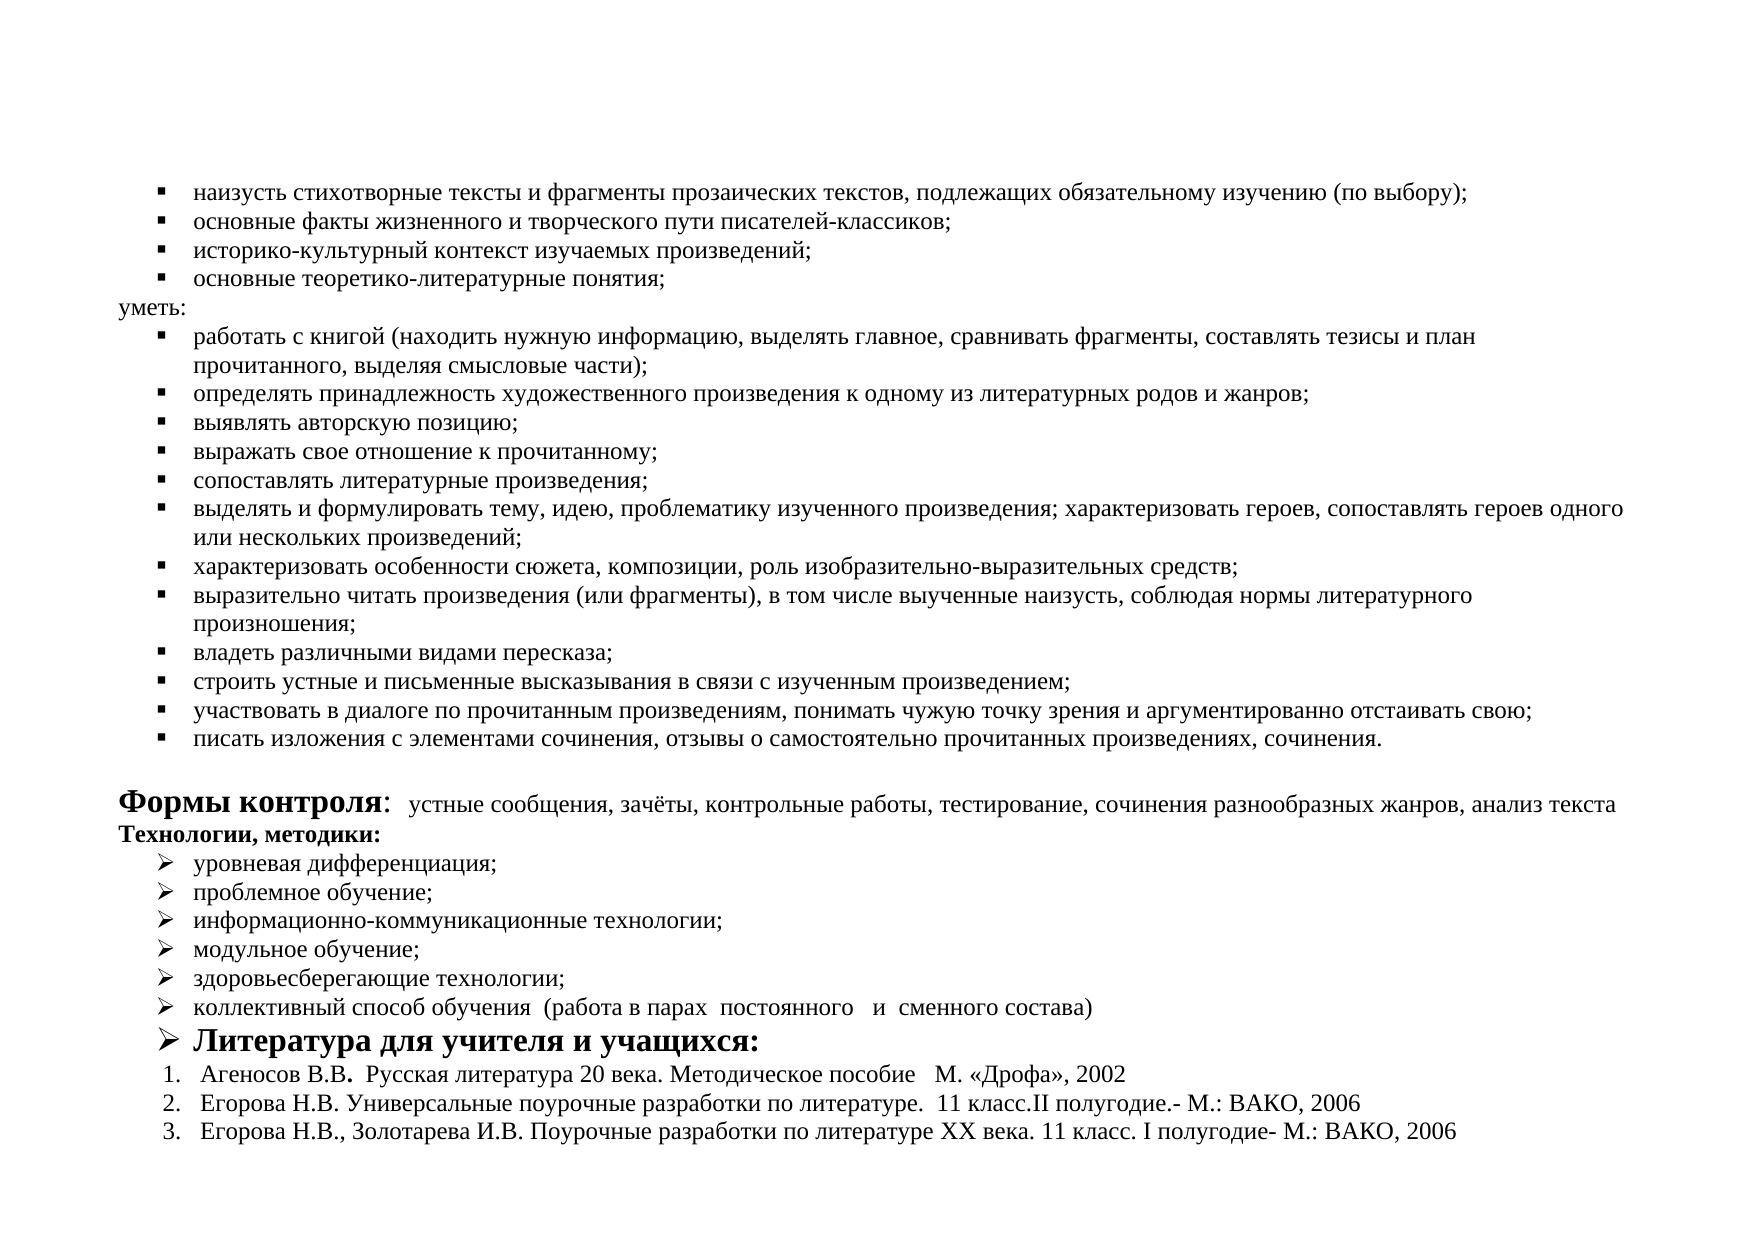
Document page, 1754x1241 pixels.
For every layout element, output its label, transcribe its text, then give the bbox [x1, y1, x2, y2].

list владеть различными видами пересказа; [156, 637, 1636, 666]
list проблемное обучение; [156, 877, 1636, 906]
list информационно-коммуникационные технологии; [156, 906, 1636, 934]
list наизусть стихотворные тексты и фрагменты прозаических текстов, подлежащих обязательному изучению (по выбору); [156, 177, 1636, 206]
list коллективный способ обучения (работа в парах постоянного и сменного состава) [156, 992, 1636, 1021]
list писать изложения с элементами сочинения, отзывы о самостоятельно прочитанных произведениях, сочинения. [156, 723, 1636, 752]
list Агеносов В.В. Русская литература 20 века. Методическое пособие М. «Дрофа», 2002 [162, 1059, 1636, 1088]
list историко-культурный контекст изучаемых произведений; [156, 235, 1636, 263]
list выделять и формулировать тему, идею, проблематику изученного произведения; характеризовать героев, сопоставлять героев одного или нескольких произведений; [156, 493, 1636, 551]
list строить устные и письменные высказывания в связи с изученным произведением; [156, 666, 1636, 695]
list выражать свое отношение к прочитанному; [156, 436, 1636, 465]
text Формы контроля: устные сообщения, зачёты, контрольные работы, тестирование, сочинения разнообразных жанров, анализ текста [118, 781, 1636, 819]
list уровневая дифференциация; [156, 848, 1636, 877]
list работать с книгой (находить нужную информацию, выделять главное, сравнивать фрагменты, составлять тезисы и план прочитанного, выделяя смысловые части); [156, 321, 1636, 378]
list Егорова Н.В., Золотарева И.В. Поурочные разработки по литературе XX века. 11 класс. I полугодие- М.: ВАКО, 2006 [162, 1116, 1636, 1145]
list здоровьесберегающие технологии; [156, 963, 1636, 992]
list определять принадлежность художественного произведения к одному из литературных родов и жанров; [156, 378, 1636, 407]
list выявлять авторскую позицию; [156, 407, 1636, 436]
list модульное обучение; [156, 934, 1636, 963]
list участвовать в диалоге по прочитанным произведениям, понимать чужую точку зрения и аргументированно отстаивать свою; [156, 695, 1636, 723]
list основные теоретико-литературные понятия; [156, 263, 1636, 292]
text Технологии, методики: [118, 819, 1636, 848]
list основные факты жизненного и творческого пути писателей-классиков; [156, 206, 1636, 235]
list Егорова Н.В. Универсальные поурочные разработки по литературе. 11 класс.II полугодие.- М.: ВАКО, 2006 [162, 1088, 1636, 1116]
list характеризовать особенности сюжета, композиции, роль изобразительно-выразительных средств; [156, 551, 1636, 580]
list Литература для учителя и учащихся: [156, 1021, 1636, 1059]
list сопоставлять литературные произведения; [156, 465, 1636, 493]
list выразительно читать произведения (или фрагменты), в том числе выученные наизусть, соблюдая нормы литературного произношения; [156, 580, 1636, 637]
text уметь: [118, 292, 1636, 321]
